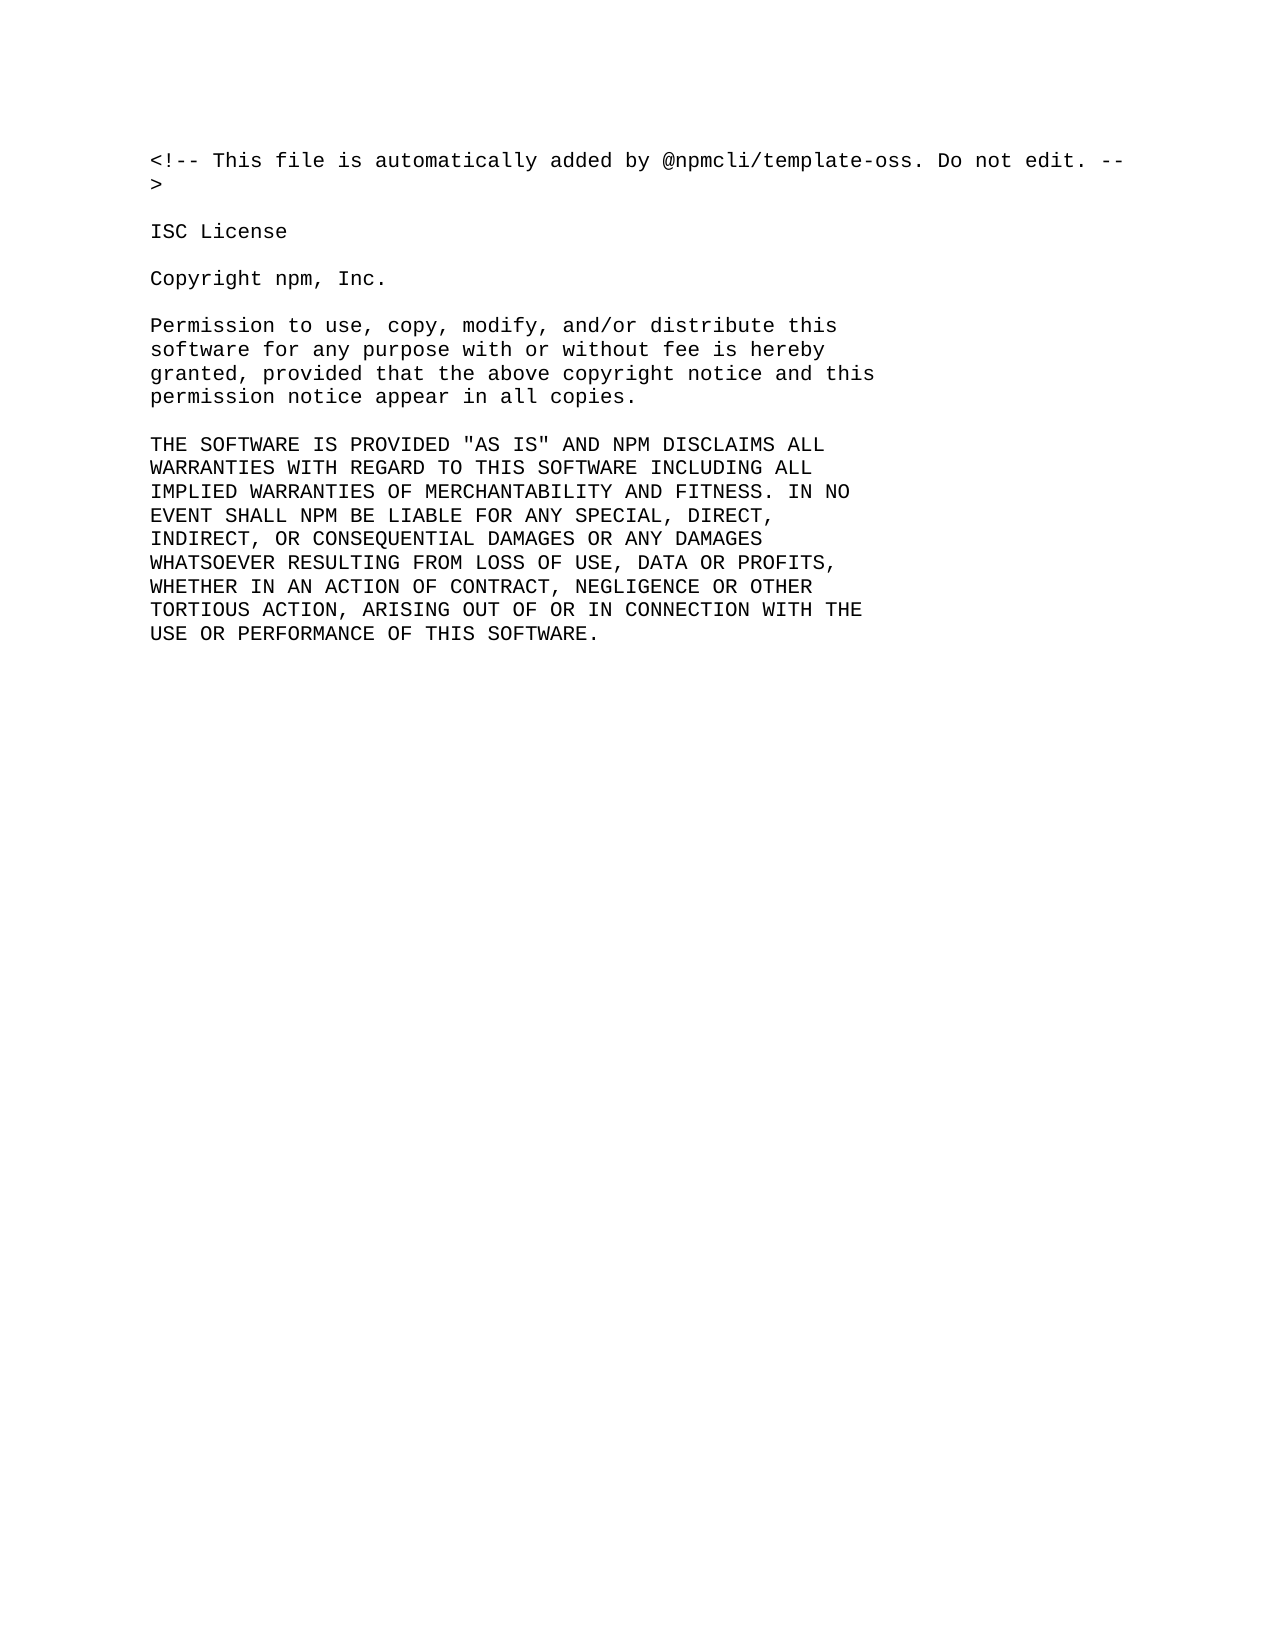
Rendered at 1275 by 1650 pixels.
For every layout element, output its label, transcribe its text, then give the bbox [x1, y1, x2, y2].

text THE SOFTWARE IS PROVIDED "AS IS" AND NPM DISCLAIMS ALL [150, 434, 1125, 457]
text TORTIOUS ACTION, ARISING OUT OF OR IN CONNECTION WITH THE [150, 599, 1125, 623]
text <!-- This file is automatically added by @npmcli/template-oss. Do not edit. --> [150, 150, 1125, 197]
text INDIRECT, OR CONSEQUENTIAL DAMAGES OR ANY DAMAGES [150, 528, 1125, 552]
text Permission to use, copy, modify, and/or distribute this [150, 316, 1125, 339]
text Copyright npm, Inc. [150, 268, 1125, 292]
text software for any purpose with or without fee is hereby [150, 339, 1125, 363]
text EVENT SHALL NPM BE LIABLE FOR ANY SPECIAL, DIRECT, [150, 505, 1125, 528]
text USE OR PERFORMANCE OF THIS SOFTWARE. [150, 623, 1125, 647]
text WARRANTIES WITH REGARD TO THIS SOFTWARE INCLUDING ALL [150, 457, 1125, 481]
text WHATSOEVER RESULTING FROM LOSS OF USE, DATA OR PROFITS, [150, 552, 1125, 576]
text WHETHER IN AN ACTION OF CONTRACT, NEGLIGENCE OR OTHER [150, 576, 1125, 599]
text ISC License [150, 221, 1125, 244]
text permission notice appear in all copies. [150, 386, 1125, 410]
text IMPLIED WARRANTIES OF MERCHANTABILITY AND FITNESS. IN NO [150, 481, 1125, 505]
text granted, provided that the above copyright notice and this [150, 363, 1125, 386]
